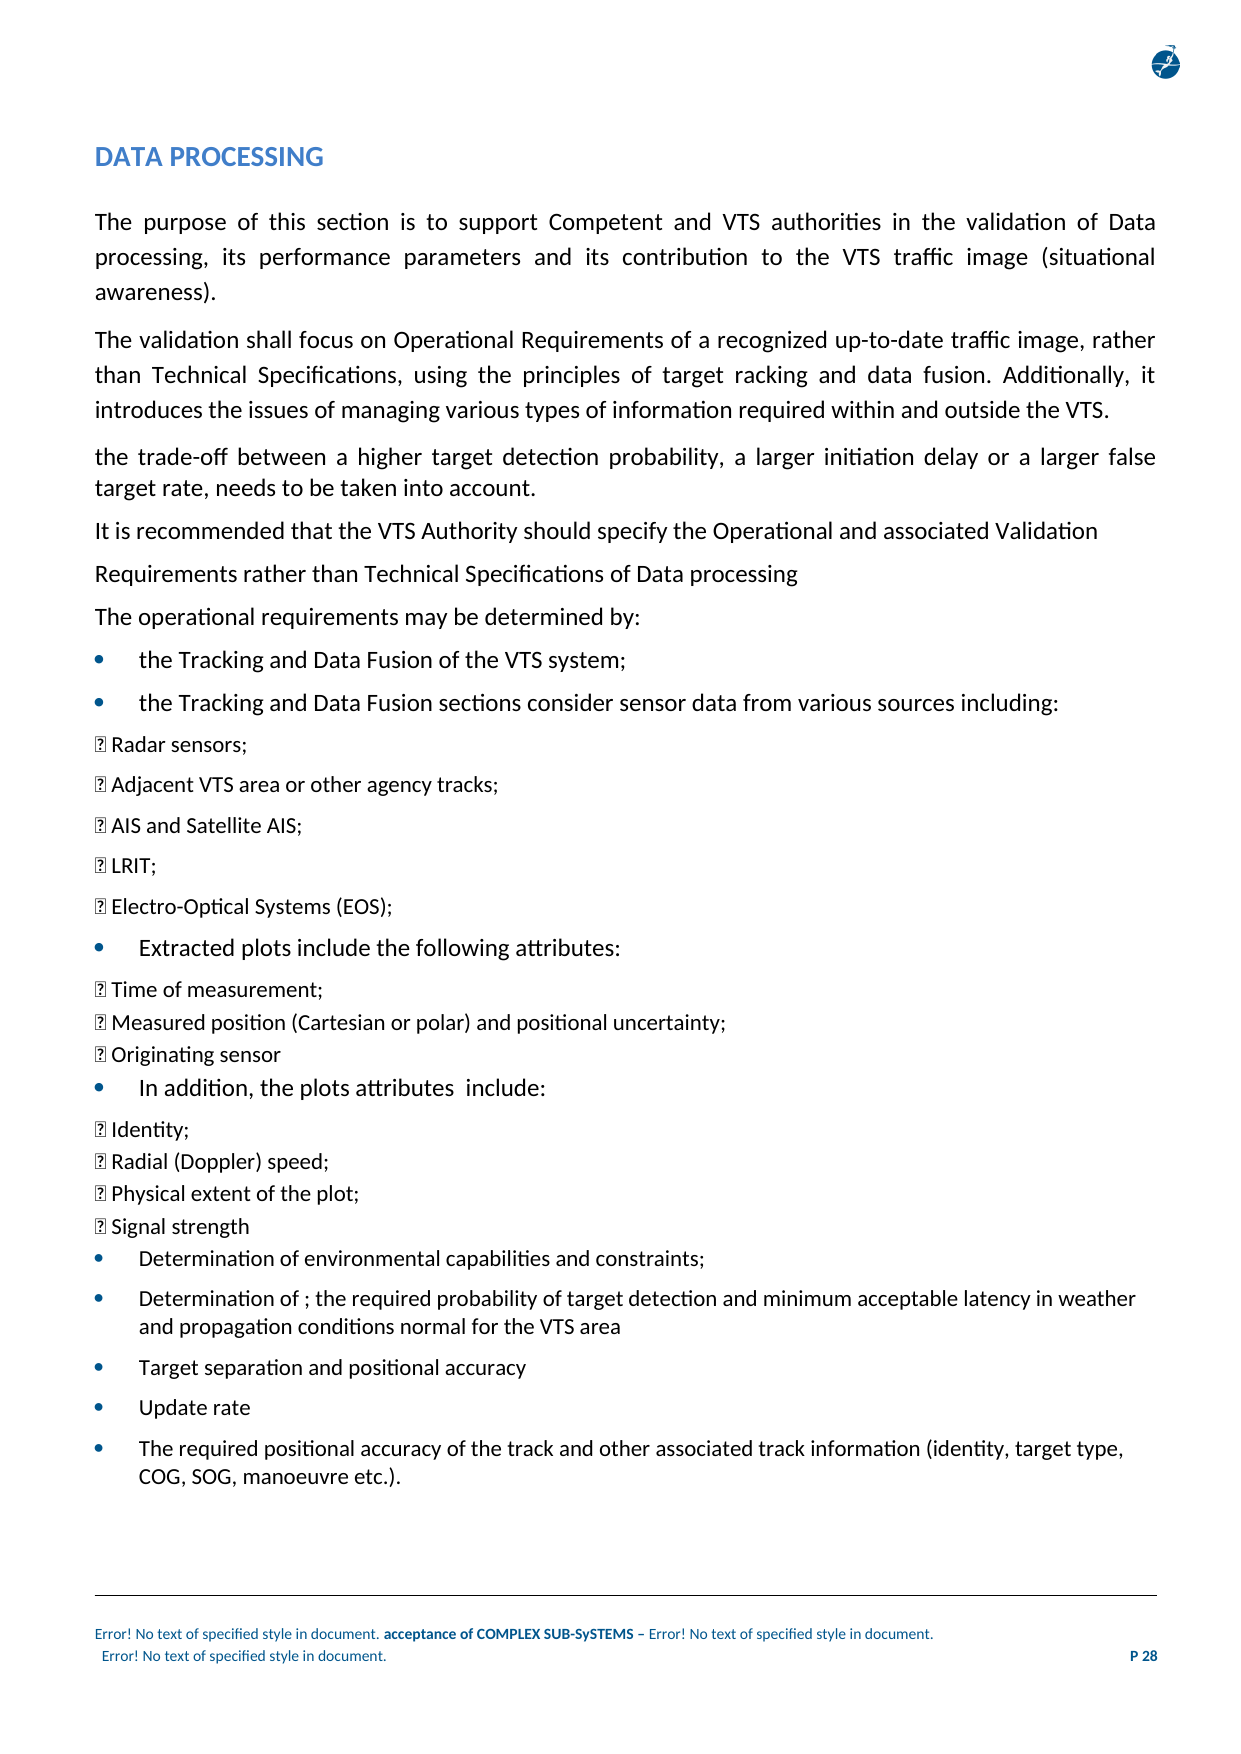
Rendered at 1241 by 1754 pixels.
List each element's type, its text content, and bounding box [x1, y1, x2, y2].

text  Signal strength [94, 1212, 1157, 1240]
text The validation shall focus on Operational Requirements of a recognized up-to-date traffic image, rather than Technical Specifications, using the principles of target racking and data fusion. Additionally, it introduces the issues of managing various types of information required within and outside the VTS. [94, 324, 1157, 424]
list The required positional accuracy of the track and other associated track information (identity, target type, COG, SOG, manoeuvre etc.). [94, 1434, 1157, 1490]
list Target separation and positional accuracy [94, 1353, 1157, 1381]
text  Adjacent VTS area or other agency tracks; [94, 771, 1157, 798]
list Determination of ; the required probability of target detection and minimum acceptable latency in weather and propagation conditions normal for the VTS area [94, 1284, 1157, 1341]
text  Time of measurement; [94, 976, 1157, 1004]
list In addition, the plots attributes include: [94, 1072, 1157, 1103]
text  Radial (Doppler) speed; [94, 1147, 1157, 1175]
picture [1120, 0, 1239, 114]
text  Originating sensor [94, 1040, 1157, 1068]
text  Radar sensors; [94, 730, 1157, 758]
subtitle DATA PROCESSING [94, 138, 1157, 174]
text  LRIT; [94, 852, 1157, 879]
text The operational requirements may be determined by: [94, 601, 1157, 631]
list the Tracking and Data Fusion of the VTS system; [94, 644, 1157, 674]
list the Tracking and Data Fusion sections consider sensor data from various sources including: [94, 687, 1157, 717]
list Determination of environmental capabilities and constraints; [94, 1244, 1157, 1272]
list Update rate [94, 1393, 1157, 1422]
text  Measured position (Cartesian or polar) and positional uncertainty; [94, 1008, 1157, 1036]
text  AIS and Satellite AIS; [94, 811, 1157, 839]
text It is recommended that the VTS Authority should specify the Operational and associated Validation [94, 515, 1157, 545]
text The purpose of this section is to support Competent and VTS authorities in the validation of Data processing, its performance parameters and its contribution to the VTS traffic image (situational awareness). [94, 206, 1157, 307]
text the trade-off between a higher target detection probability, a larger initiation delay or a larger false target rate, needs to be taken into account. [94, 441, 1157, 502]
text  Electro-Optical Systems (EOS); [94, 892, 1157, 920]
text Requirements rather than Technical Specifications of Data processing [94, 558, 1157, 588]
text  Physical extent of the plot; [94, 1179, 1157, 1208]
list Extracted plots include the following attributes: [94, 933, 1157, 963]
text  Identity; [94, 1115, 1157, 1143]
